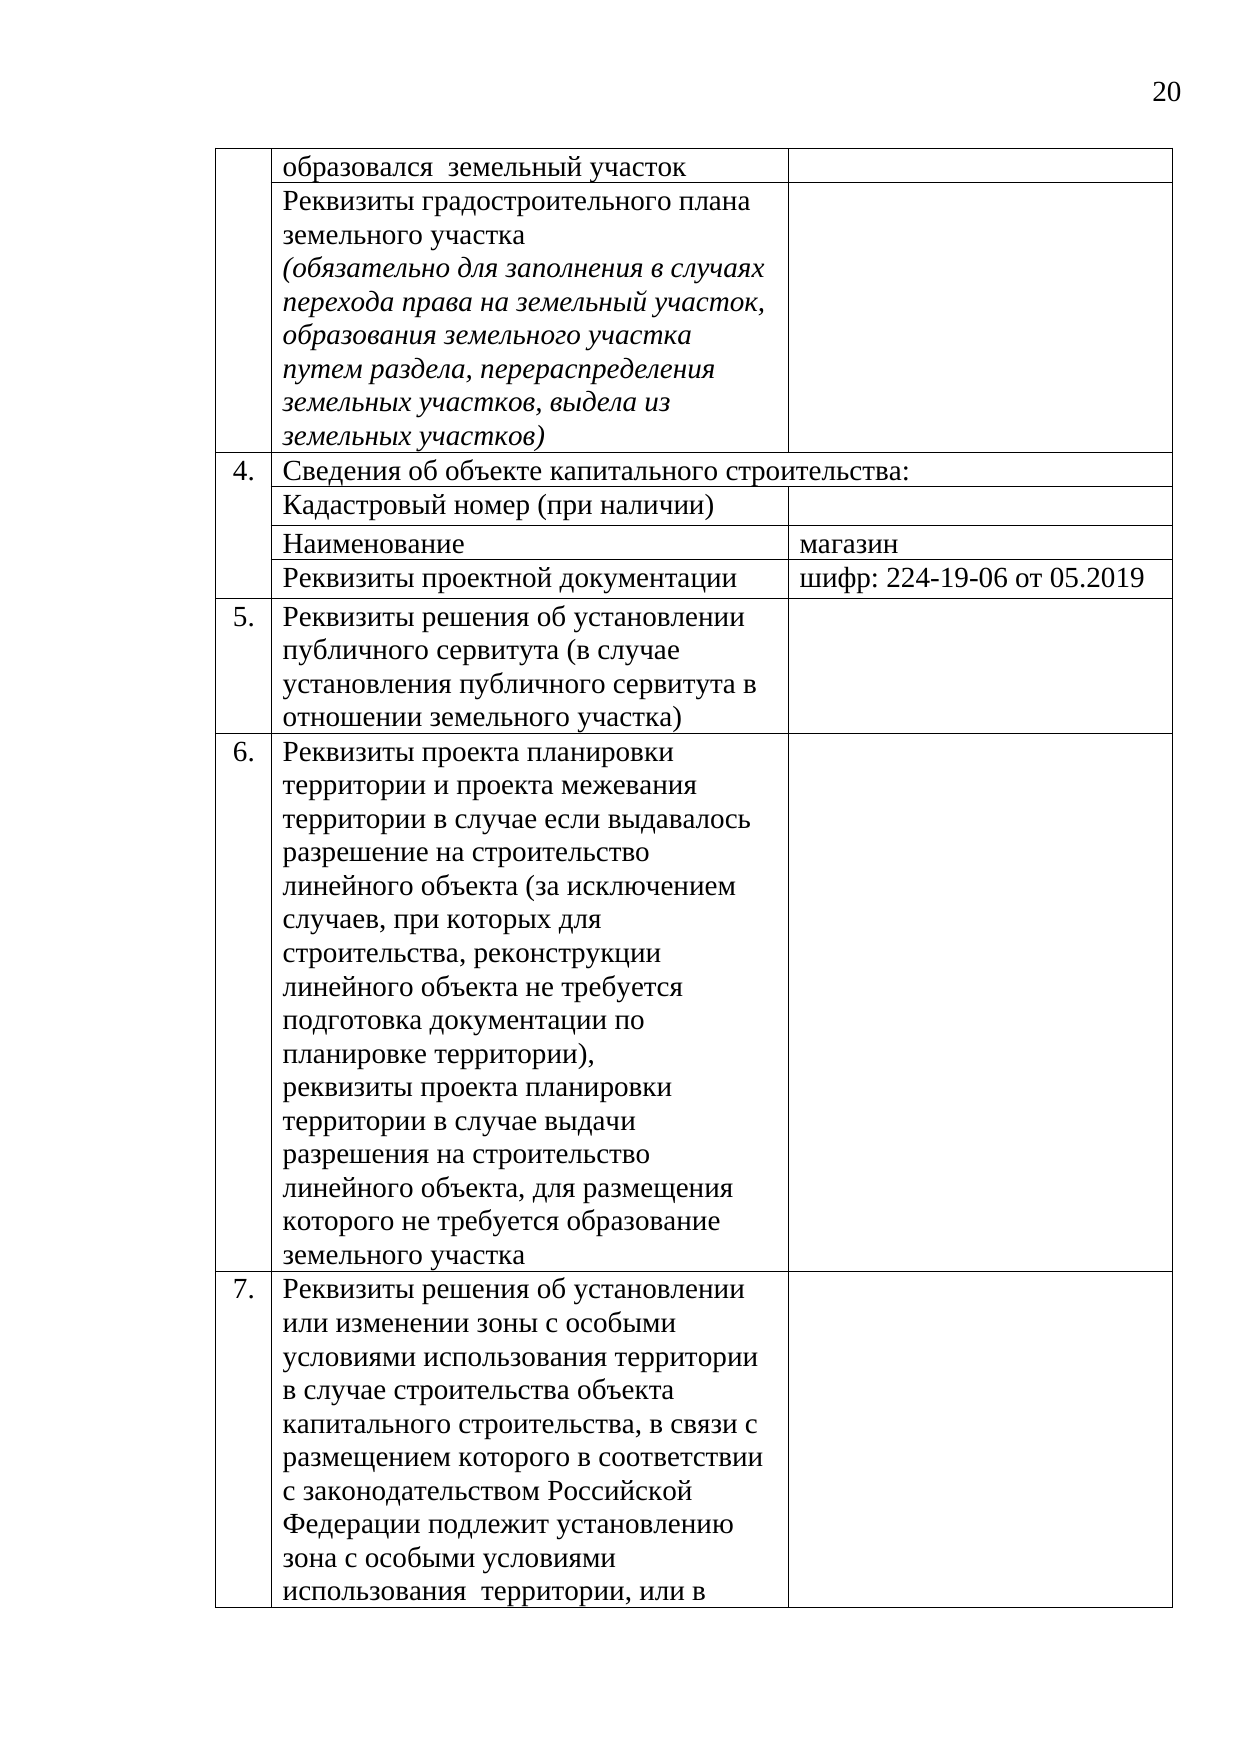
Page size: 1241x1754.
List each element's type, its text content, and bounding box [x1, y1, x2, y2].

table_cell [272, 1272, 788, 1607]
table_cell Кадастровый номер (при наличии) [272, 487, 788, 525]
table_cell Реквизиты проекта планировки территории и проекта межевания территории в случае если выдавалось разрешение на строительство линейного объекта (за исключением случаев, при которых для строительства, реконструкции линейного объекта не требуется подготовка документации по планировке территории), реквизиты проекта планировки территории в случае выдачи разрешения на строительство линейного объекта, для размещения которого не требуется образование земельного участка [272, 734, 788, 1271]
table_cell 6. [216, 734, 271, 1271]
table_cell 5. [216, 599, 271, 733]
table_cell шифр: 224-19-06 от 05.2019 [789, 560, 1172, 598]
table_cell [789, 599, 1172, 733]
table_cell 7. [216, 1272, 271, 1607]
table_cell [272, 149, 788, 182]
table_cell [789, 149, 1172, 182]
table_cell [789, 1272, 1172, 1607]
table_cell Наименование [272, 526, 788, 559]
table_cell [789, 183, 1172, 452]
table_cell [789, 734, 1172, 1271]
table_cell магазин [789, 526, 1172, 559]
table_cell 4. [216, 453, 271, 598]
table_cell Сведения об объекте капитального строительства: [272, 453, 1172, 486]
table_cell Реквизиты градостроительного плана земельного участка (обязательно для заполнения в случаях перехода права на земельный участок, образования земельного участка путем раздела, перераспределения земельных участков, выдела из земельных участков) [272, 183, 788, 452]
table_cell [789, 487, 1172, 525]
table_cell Реквизиты решения об установлении публичного сервитута (в случае установления публичного сервитута в отношении земельного участка) [272, 599, 788, 733]
table_cell Реквизиты проектной документации [272, 560, 788, 598]
